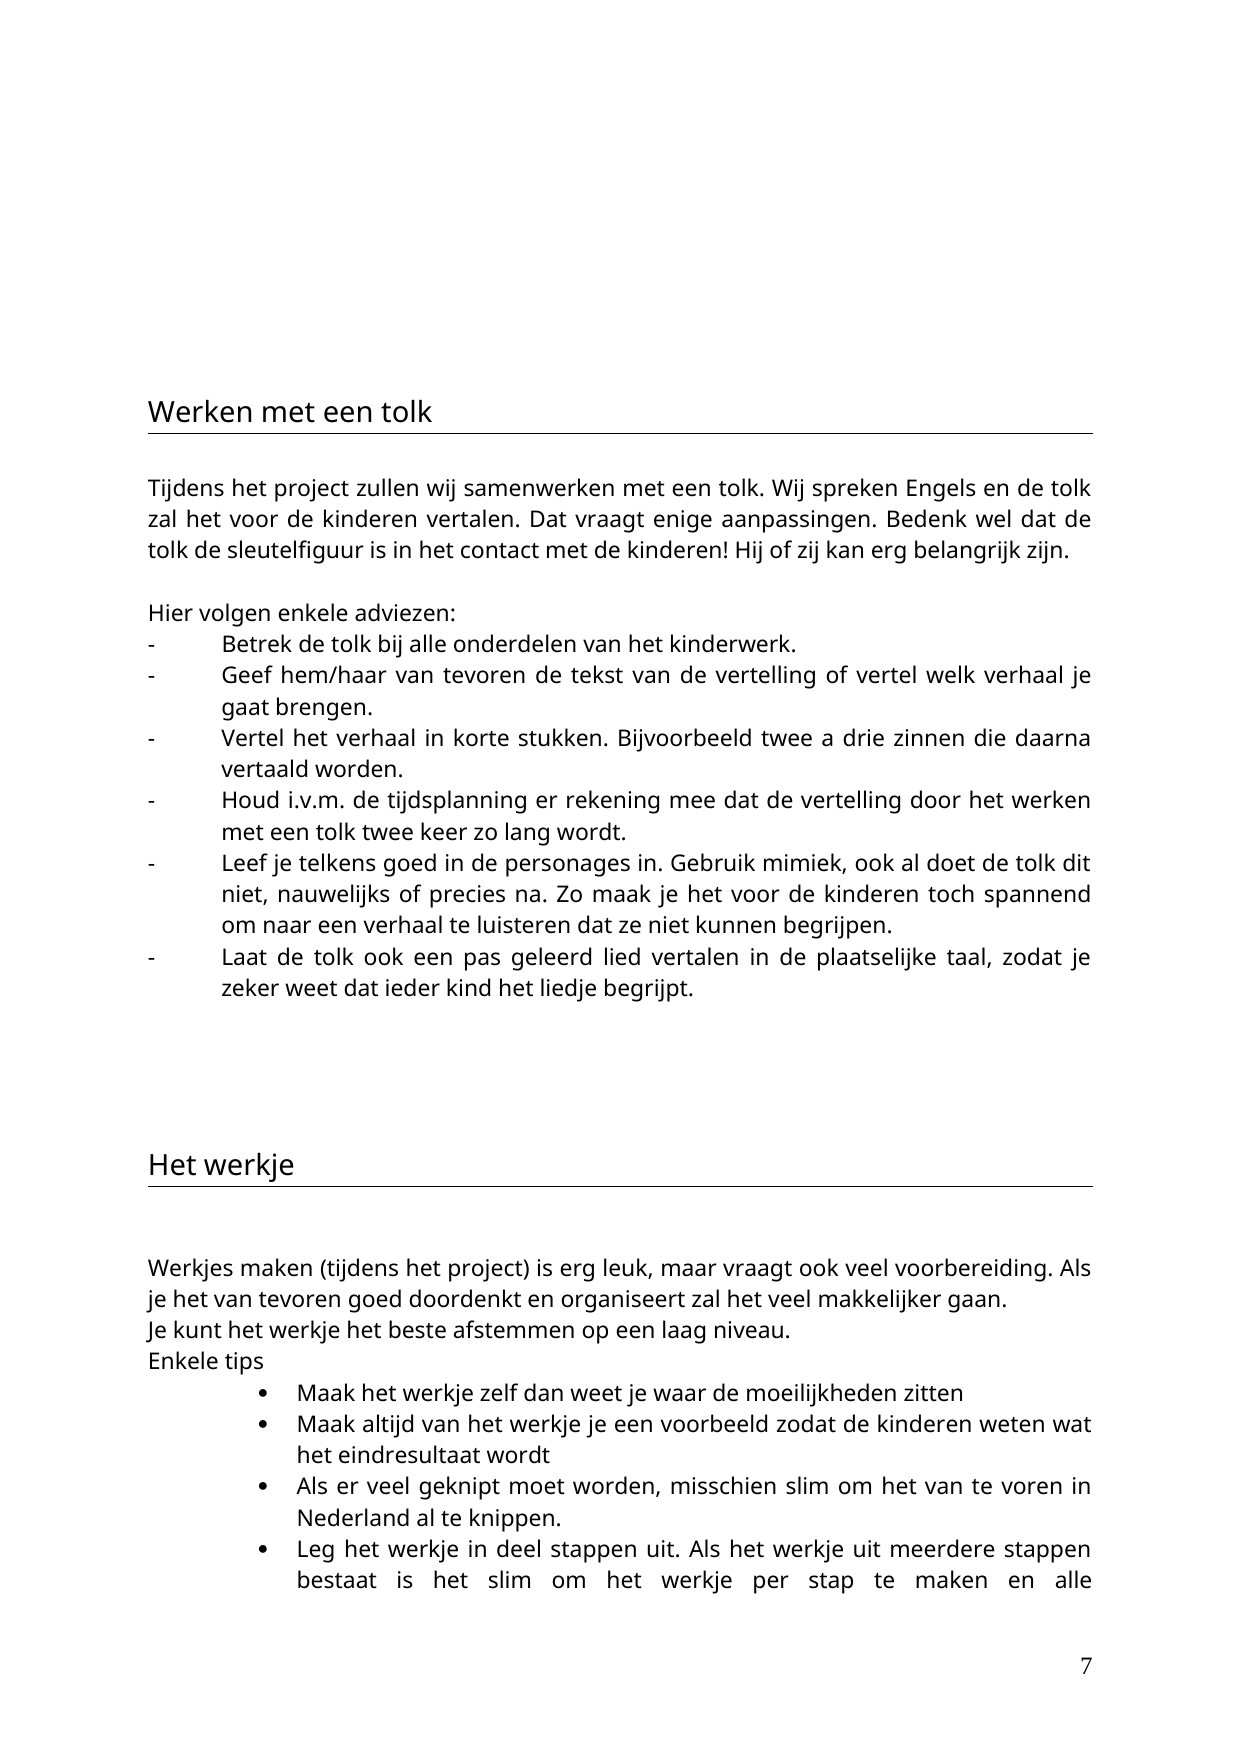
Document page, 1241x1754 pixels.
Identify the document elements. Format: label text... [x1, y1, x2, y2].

text - Houd i.v.m. de tijdsplanning er rekening mee dat de vertelling door het werken met een tolk twee keer zo lang wordt. [148, 784, 1093, 847]
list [259, 1533, 1093, 1595]
text - Vertel het verhaal in korte stukken. Bijvoorbeeld twee a drie zinnen die daarna vertaald worden. [148, 722, 1093, 784]
text Tijdens het project zullen wij samenwerken met een tolk. Wij spreken Engels en de tolk zal het voor de kinderen vertalen. Dat vraagt enige aanpassingen. Bedenk wel dat de tolk de sleutelfiguur is in het contact met de kinderen! Hij of zij kan erg belangrijk zijn. [148, 472, 1093, 565]
text Het werkje [148, 1144, 1093, 1186]
text - Geef hem/haar van tevoren de tekst van de vertelling of vertel welk verhaal je gaat brengen. [148, 659, 1093, 722]
text Enkele tips [148, 1345, 1093, 1377]
text - Betrek de tolk bij alle onderdelen van het kinderwerk. [148, 628, 1093, 659]
subtitle Werken met een tolk [148, 391, 1093, 433]
text - Leef je telkens goed in de personages in. Gebruik mimiek, ook al doet de tolk dit niet, nauwelijks of precies na. Zo maak je het voor de kinderen toch spannend om naar een verhaal te luisteren dat ze niet kunnen begrijpen. [148, 847, 1093, 940]
list Als er veel geknipt moet worden, misschien slim om het van te voren in Nederland al te knippen. [259, 1470, 1093, 1533]
list Maak altijd van het werkje je een voorbeeld zodat de kinderen weten wat het eindresultaat wordt [259, 1408, 1093, 1470]
text Werkjes maken (tijdens het project) is erg leuk, maar vraagt ook veel voorbereiding. Als je het van tevoren goed doordenkt en organiseert zal het veel makkelijker gaan. [148, 1252, 1093, 1314]
text Hier volgen enkele adviezen: [148, 597, 1093, 628]
list Maak het werkje zelf dan weet je waar de moeilijkheden zitten [259, 1377, 1093, 1408]
text - Laat de tolk ook een pas geleerd lied vertalen in de plaatselijke taal, zodat je zeker weet dat ieder kind het liedje begrijpt. [148, 940, 1093, 1003]
text Je kunt het werkje het beste afstemmen op een laag niveau. [148, 1314, 1093, 1345]
